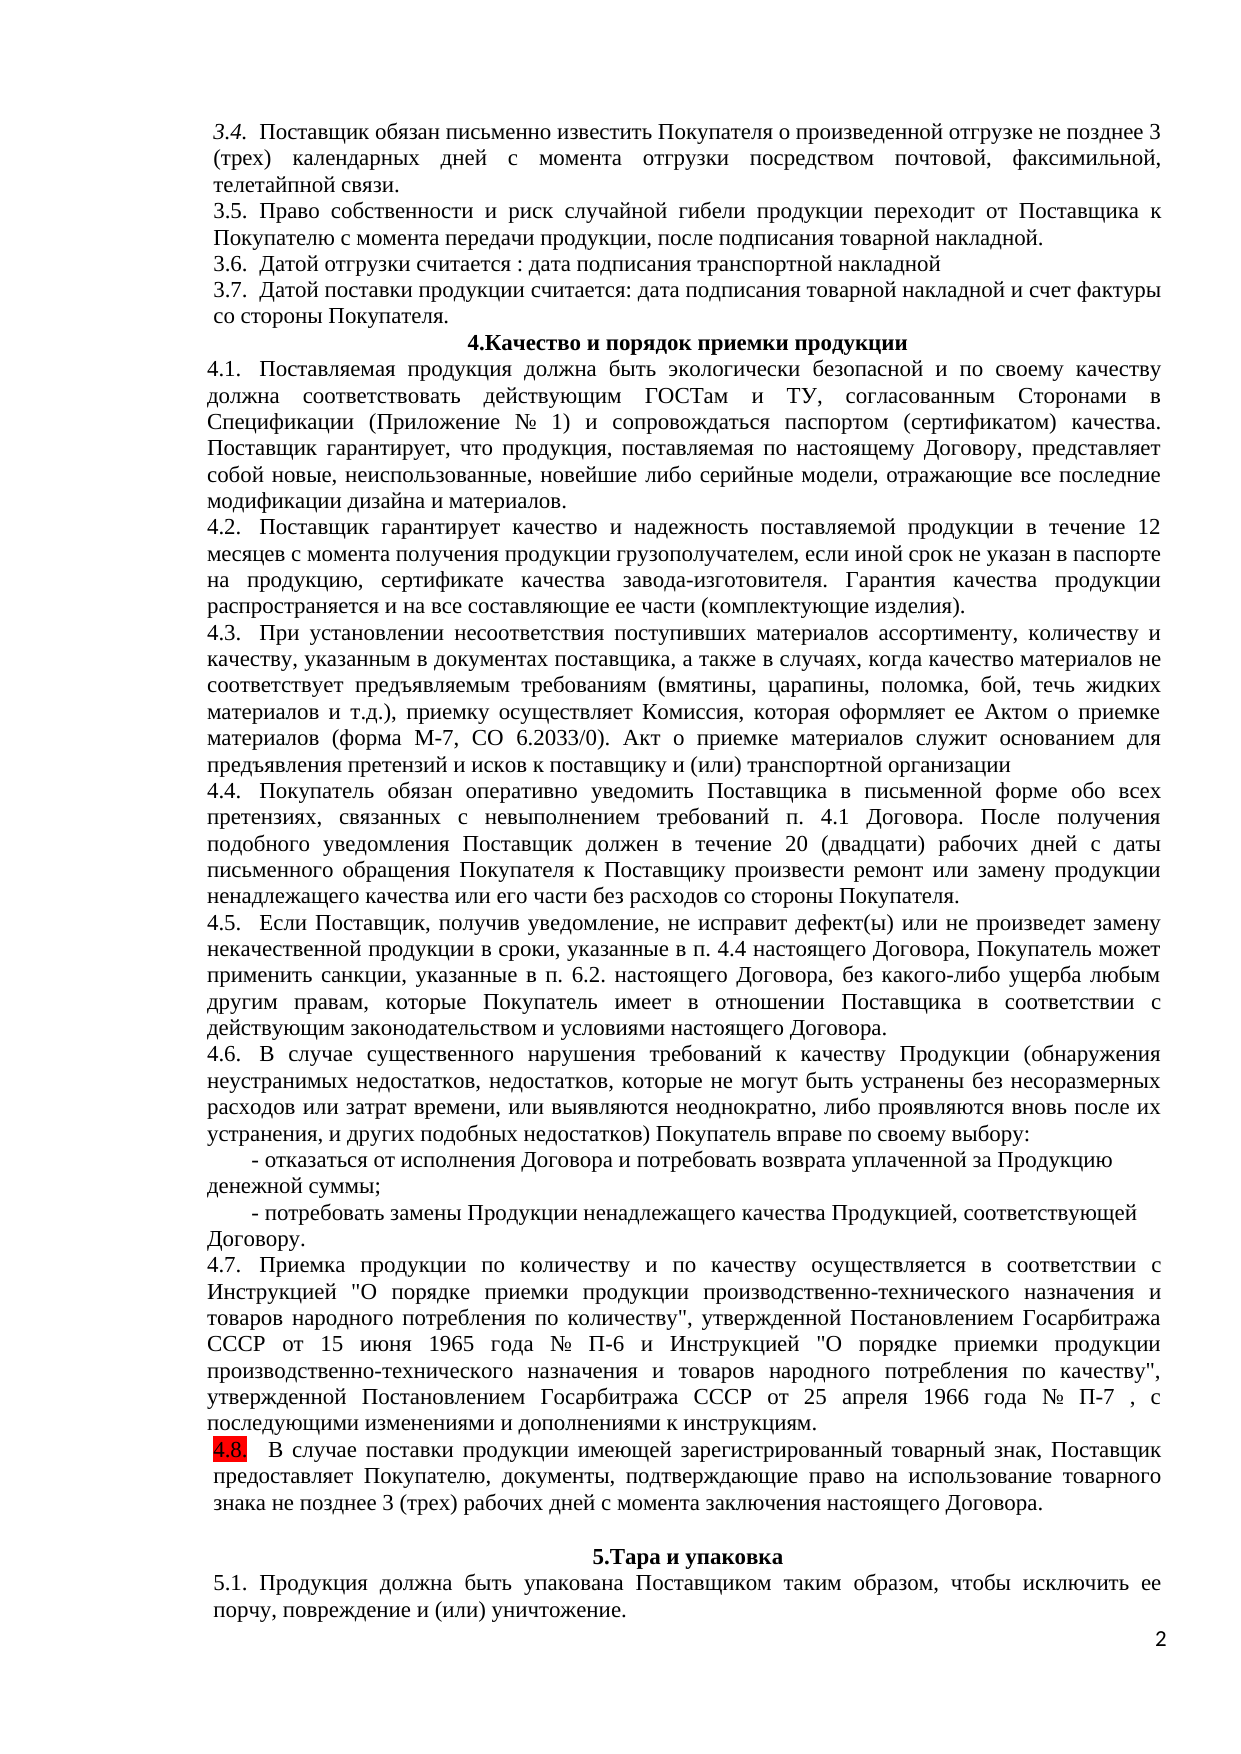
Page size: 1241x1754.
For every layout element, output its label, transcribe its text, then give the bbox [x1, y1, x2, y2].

list В случае поставки продукции имеющей зарегистрированный товарный знак, Поставщик предоставляет Покупателю, документы, подтверждающие право на использование товарного знака не позднее 3 (трех) рабочих дней с момента заключения настоящего Договора. [213, 1436, 1162, 1515]
list Датой поставки продукции считается: дата подписания товарной накладной и счет фактуры со стороны Покупателя. [213, 276, 1162, 329]
list 4.Качество и порядок приемки продукции [176, 329, 1162, 355]
list При установлении несоответствия поступивших материалов ассортименту, количеству и качеству, указанным в документах поставщика, а также в случаях, когда качество материалов не соответствует предъявляемым требованиям (вмятины, царапины, поломка, бой, течь жидких материалов и т.д.), приемку осуществляет Комиссия, которая оформляет ее Актом о приемке материалов (форма М-7, СО 6.2033/0). Акт о приемке материалов служит основанием для предъявления претензий и исков к поставщику и (или) транспортной организации [207, 619, 1162, 777]
list 5.Тара и упаковка [176, 1543, 1162, 1569]
list Поставляемая продукция должна быть экологически безопасной и по своему качеству должна соответствовать действующим ГОСТам и ТУ, согласованным Сторонами в Спецификации (Приложение № 1) и сопровождаться паспортом (сертификатом) качества. Поставщик гарантирует, что продукция, поставляемая по настоящему Договору, представляет собой новые, неиспользованные, новейшие либо серийные модели, отражающие все последние модификации дизайна и материалов. [207, 355, 1162, 513]
list Продукция должна быть упакована Поставщиком таким образом, чтобы исключить ее порчу, повреждение и (или) уничтожение. [213, 1569, 1162, 1622]
list Поставщик гарантирует качество и надежность поставляемой продукции в течение 12 месяцев с момента получения продукции грузополучателем, если иной срок не указан в паспорте на продукцию, сертификате качества завода-изготовителя. Гарантия качества продукции распространяется и на все составляющие ее части (комплектующие изделия). [207, 513, 1162, 619]
list Датой отгрузки считается : дата подписания транспортной накладной [213, 250, 1162, 276]
list В случае существенного нарушения требований к качеству Продукции (обнаружения неустранимых недостатков, недостатков, которые не могут быть устранены без несоразмерных расходов или затрат времени, или выявляются неоднократно, либо проявляются вновь после их устранения, и других подобных недостатков) Покупатель вправе по своему выбору: [207, 1041, 1162, 1146]
list Покупатель обязан оперативно уведомить Поставщика в письменной форме обо всех претензиях, связанных с невыполнением требований п. 4.1 Договора. После получения подобного уведомления Поставщик должен в течение 20 (двадцати) рабочих дней с даты письменного обращения Покупателя к Поставщику произвести ремонт или замену продукции ненадлежащего качества или его части без расходов со стороны Покупателя. [207, 777, 1162, 909]
list Если Поставщик, получив уведомление, не исправит дефект(ы) или не произведет замену некачественной продукции в сроки, указанные в п. 4.4 настоящего Договора, Покупатель может применить санкции, указанные в п. 6.2. настоящего Договора, без какого-либо ущерба любым другим правам, которые Покупатель имеет в отношении Поставщика в соответствии с действующим законодательством и условиями настоящего Договора. [207, 909, 1162, 1041]
text - отказаться от исполнения Договора и потребовать возврата уплаченной за Продукцию денежной суммы; [207, 1146, 1162, 1199]
list Поставщик обязан письменно известить Покупателя о произведенной отгрузке не позднее 3 (трех) календарных дней с момента отгрузки посредством почтовой, факсимильной, телетайпной связи. [213, 118, 1162, 197]
list Приемка продукции по количеству и по качеству осуществляется в соответствии с Инструкцией "О порядке приемки продукции производственно-технического назначения и товаров народного потребления по количеству", утвержденной Постановлением Госарбитража СССР от 15 июня 1965 года № П-6 и Инструкцией "О порядке приемки продукции производственно-технического назначения и товаров народного потребления по качеству", утвержденной Постановлением Госарбитража СССР от 25 апреля 1966 года № П-7 , с последующими изменениями и дополнениями к инструкциям. [207, 1251, 1162, 1436]
text - потребовать замены Продукции ненадлежащего качества Продукцией, соответствующей Договору. [207, 1199, 1162, 1251]
list Право собственности и риск случайной гибели продукции переходит от Поставщика к Покупателю с момента передачи продукции, после подписания товарной накладной. [213, 197, 1162, 250]
